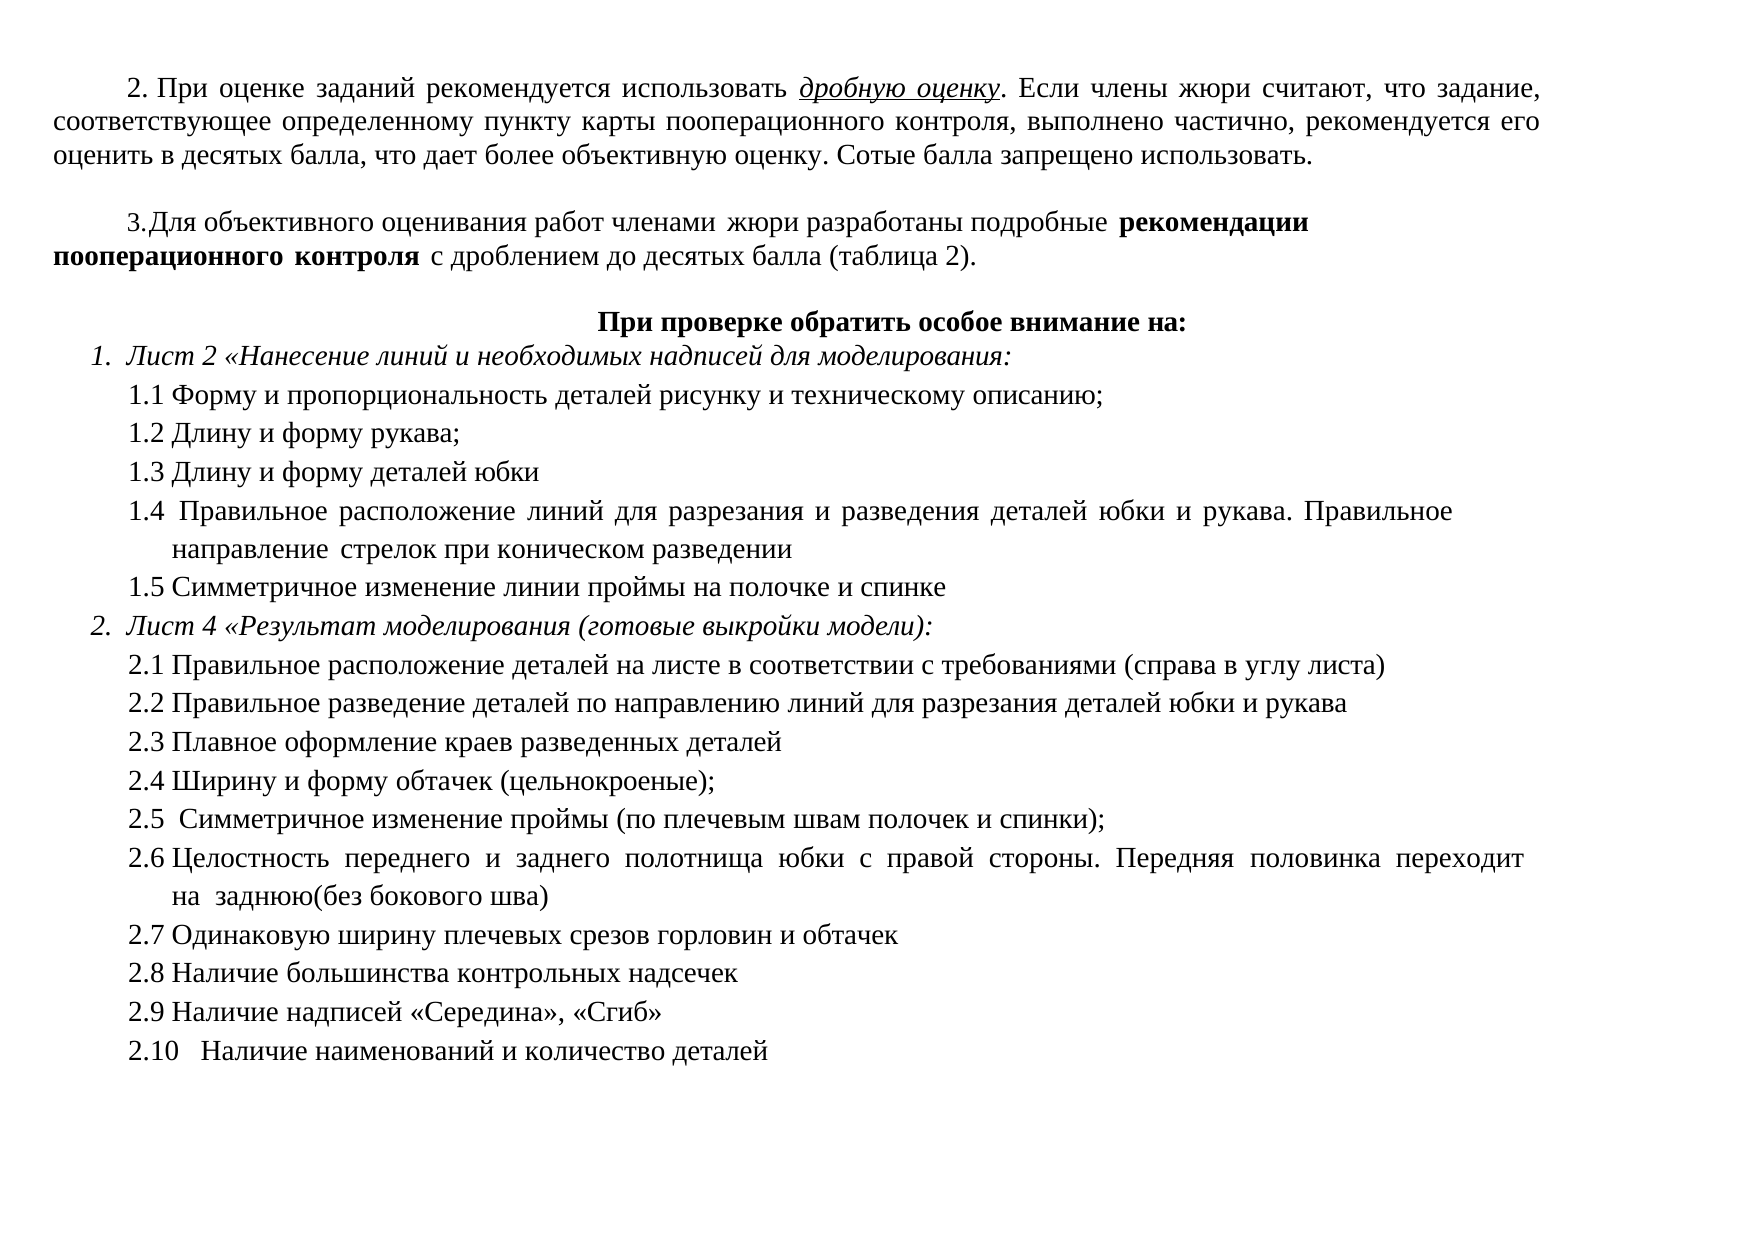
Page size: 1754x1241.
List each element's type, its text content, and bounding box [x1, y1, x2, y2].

list Правильное расположение деталей на листе в соответствии с требованиями (справа в углу листа) [128, 647, 1554, 681]
list Симметричное изменение линии проймы на полочке и спинке [128, 570, 1554, 603]
list Правильное расположение линий для разрезания и разведения деталей юбки и рукава. Правильное направление стрелок при коническом разведении [128, 493, 1542, 565]
list Длину и форму рукава; [128, 415, 1554, 449]
list Ширину и форму обтачек (цельнокроеные); [128, 763, 1554, 796]
list Лист 4 «Результат моделирования (готовые выкройки модели): [90, 608, 1554, 642]
text При проверке обратить особое внимание на: [597, 305, 1554, 338]
list Для объективного оценивания работ членами жюри разработаны подробные рекомендации пооперационного контроля с дроблением до десятых балла (таблица 2). [53, 204, 1542, 271]
list Правильное разведение деталей по направлению линий для разрезания деталей юбки и рукава [128, 686, 1554, 719]
list Плавное оформление краев разведенных деталей [128, 724, 1554, 757]
list Лист 2 «Нанесение линий и необходимых надписей для моделирования: [90, 338, 1554, 372]
list Симметричное изменение проймы (по плечевым швам полочек и спинки); [128, 801, 1554, 835]
list Форму и пропорциональность деталей рисунку и техническому описанию; [128, 377, 1554, 410]
list Целостность переднего и заднего полотнища юбки с правой стороны. Передняя половинка переходит на заднюю(без бокового шва) [128, 840, 1542, 912]
list Одинаковую ширину плечевых срезов горловин и обтачек [128, 917, 1554, 951]
list Наличие наименований и количество деталей [128, 1033, 1554, 1066]
list Наличие надписей «Середина», «Сгиб» [128, 994, 1554, 1028]
list Длину и форму деталей юбки [128, 454, 1554, 487]
list При оценке заданий рекомендуется использовать дробную оценку. Если члены жюри считают, что задание, соответствующее определенному пункту карты пооперационного контроля, выполнено частично, рекомендуется его оценить в десятых балла, что дает более объективную оценку. Сотые балла запрещено использовать. [53, 70, 1541, 170]
list Наличие большинства контрольных надсечек [128, 956, 1554, 989]
